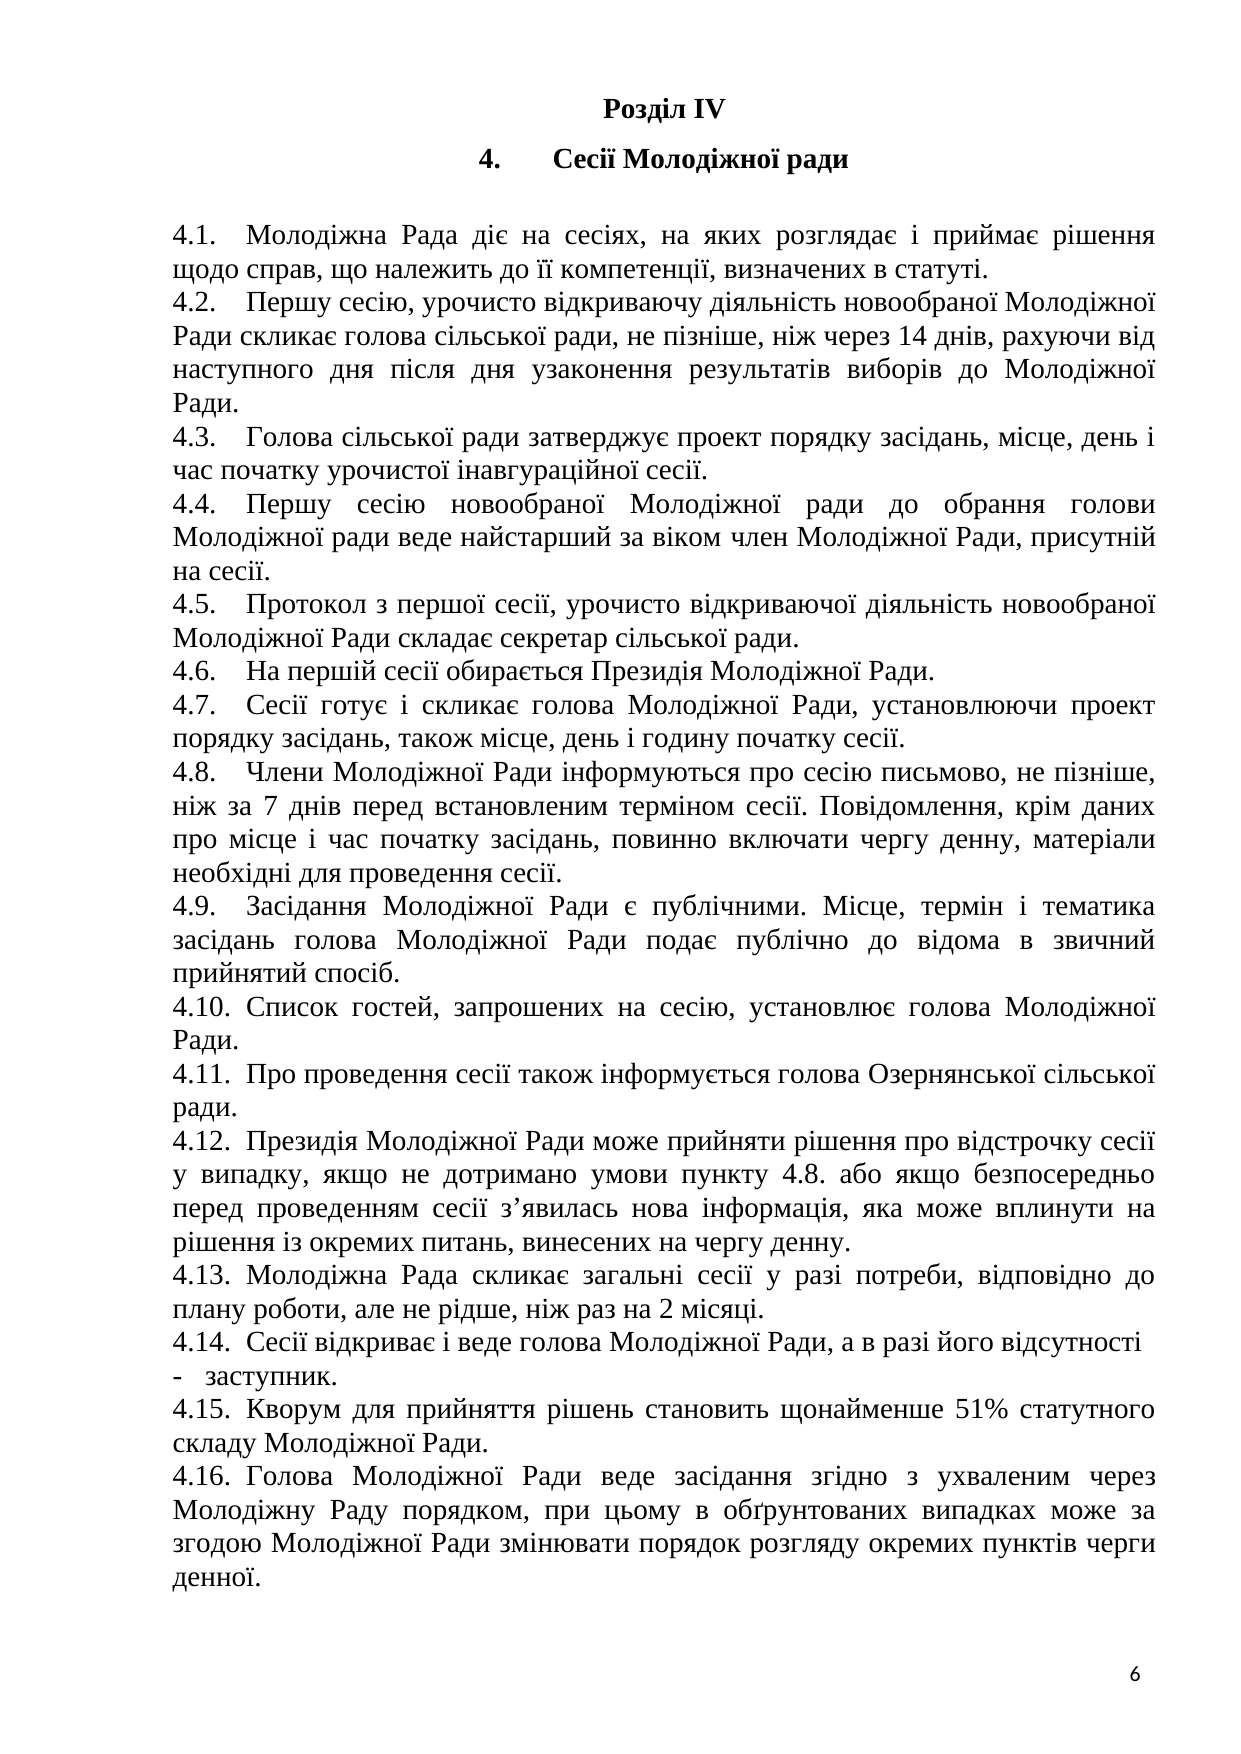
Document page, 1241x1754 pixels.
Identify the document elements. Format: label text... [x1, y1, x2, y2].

text Розділ IV [172, 91, 1156, 124]
list Про проведення сесії також інформується голова Озернянської сільської ради. [172, 1057, 1156, 1124]
list Президія Молодіжної Ради може прийняти рішення про відстрочку сесії у випадку, якщо не дотримано умови пункту 4.8. або якщо безпосередньо перед проведенням сесії з’явилась нова інформація, яка може вплинути на рішення із окремих питань, винесених на чергу денну. [172, 1124, 1156, 1258]
list Члени Молодіжної Ради інформуються про сесію письмово, не пізніше, ніж за 7 днів перед встановленим терміном сесії. Повідомлення, крім даних про місце і час початку засідань, повинно включати чергу денну, матеріали необхідні для проведення сесії. [172, 755, 1156, 889]
list Сесії відкриває і веде голова Молодіжної Ради, а в разі його відсутності [172, 1325, 1156, 1358]
list Кворум для прийняття рішень становить щонайменше 51% статутного складу Молодіжної Ради. [172, 1392, 1156, 1459]
list На першій сесії обирається Президія Молодіжної Ради. [172, 654, 1156, 688]
list Першу сесію, урочисто відкриваючу діяльність новообраної Молодіжної Ради скликає голова сільської ради, не пізніше, ніж через 14 днів, рахуючи від наступного дня після дня узаконення результатів виборів до Молодіжної Ради. [172, 285, 1156, 419]
list Список гостей, запрошених на сесію, установлює голова Молодіжної Ради. [172, 989, 1156, 1057]
list Сесії готує і скликає голова Молодіжної Ради, установлюючи проект порядку засідань, також місце, день і годину початку сесії. [172, 688, 1156, 755]
list заступник. [172, 1358, 1156, 1392]
list Протокол з першої сесії, урочисто відкриваючої діяльність новообраної Молодіжної Ради складає секретар сільської ради. [172, 587, 1156, 654]
list Сесії Молодіжної ради [479, 141, 1156, 175]
list Молодіжна Рада діє на сесіях, на яких розглядає і приймає рішення щодо справ, що належить до її компетенції, визначених в статуті. [172, 217, 1156, 285]
list Молодіжна Рада скликає загальні сесії у разі потреби, відповідно до плану роботи, але не рідше, ніж раз на 2 місяці. [172, 1258, 1156, 1325]
list Засідання Молодіжної Ради є публічними. Місце, термін і тематика засідань голова Молодіжної Ради подає публічно до відома в звичний прийнятий спосіб. [172, 889, 1156, 989]
list Голова сільської ради затверджує проект порядку засідань, місце, день і час початку урочистої інавгураційної сесії. [172, 419, 1156, 486]
list Голова Молодіжної Ради веде засідання згідно з ухваленим через Молодіжну Раду порядком, при цьому в обґрунтованих випадках може за згодою Молодіжної Ради змінювати порядок розгляду окремих пунктів черги денної. [172, 1459, 1156, 1593]
list Першу сесію новообраної Молодіжної ради до обрання голови Молодіжної ради веде найстарший за віком член Молодіжної Ради, присутній на сесії. [172, 486, 1156, 587]
